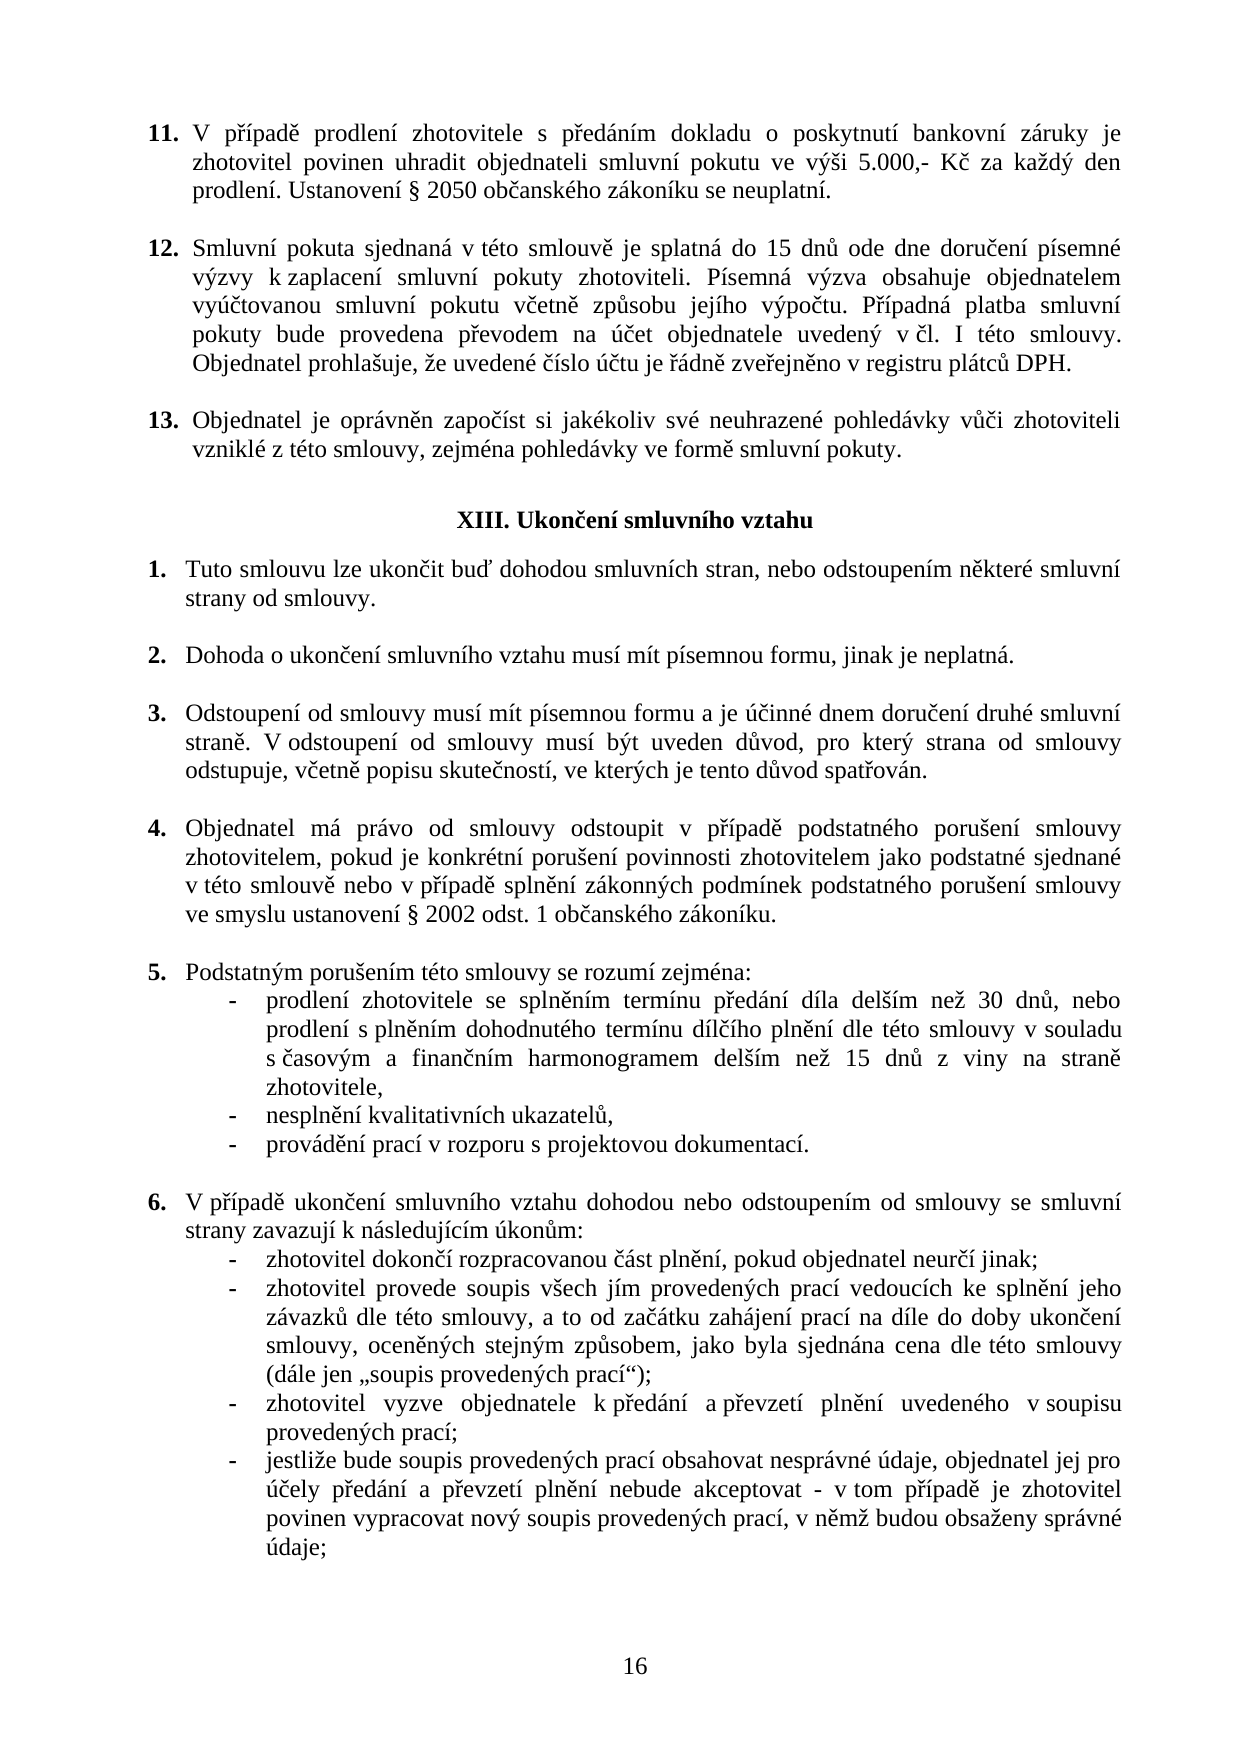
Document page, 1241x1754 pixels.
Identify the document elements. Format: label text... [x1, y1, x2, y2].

list Podstatným porušením této smlouvy se rozumí zejména: [148, 957, 1122, 986]
list zhotovitel vyzve objednatele k předání a převzetí plnění uvedeného v soupisu provedených prací; [228, 1388, 1122, 1446]
list Odstoupení od smlouvy musí mít písemnou formu a je účinné dnem doručení druhé smluvní straně. V odstoupení od smlouvy musí být uveden důvod, pro který strana od smlouvy odstupuje, včetně popisu skutečností, ve kterých je tento důvod spatřován. [148, 698, 1122, 784]
list zhotovitel provede soupis všech jím provedených prací vedoucích ke splnění jeho závazků dle této smlouvy, a to od začátku zahájení prací na díle do doby ukončení smlouvy, oceněných stejným způsobem, jako byla sjednána cena dle této smlouvy (dále jen „soupis provedených prací“); [228, 1273, 1122, 1388]
list jestliže bude soupis provedených prací obsahovat nesprávné údaje, objednatel jej pro účely předání a převzetí plnění nebude akceptovat - v tom případě je zhotovitel povinen vypracovat nový soupis provedených prací, v němž budou obsaženy správné údaje; [228, 1446, 1122, 1561]
list provádění prací v rozporu s projektovou dokumentací. [228, 1129, 1122, 1158]
list zhotovitel dokončí rozpracovanou část plnění, pokud objednatel neurčí jinak; [228, 1244, 1122, 1273]
list V případě ukončení smluvního vztahu dohodou nebo odstoupením od smlouvy se smluvní strany zavazují k následujícím úkonům: [148, 1187, 1122, 1244]
list nesplnění kvalitativních ukazatelů, [228, 1101, 1122, 1129]
list Objednatel je oprávněn započíst si jakékoliv své neuhrazené pohledávky vůči zhotoviteli vzniklé z této smlouvy, zejména pohledávky ve formě smluvní pokuty. [148, 406, 1122, 463]
list V případě prodlení zhotovitele s předáním dokladu o poskytnutí bankovní záruky je zhotovitel povinen uhradit objednateli smluvní pokutu ve výši 5.000,- Kč za každý den prodlení. Ustanovení § 2050 občanského zákoníku se neuplatní. [148, 118, 1122, 204]
list prodlení zhotovitele se splněním termínu předání díla delším než 30 dnů, nebo prodlení s plněním dohodnutého termínu dílčího plnění dle této smlouvy v souladu s časovým a finančním harmonogramem delším než 15 dnů z viny na straně zhotovitele, [228, 986, 1122, 1101]
subtitle Ukončení smluvního vztahu [148, 505, 1122, 533]
list Tuto smlouvu lze ukončit buď dohodou smluvních stran, nebo odstoupením některé smluvní strany od smlouvy. [148, 554, 1122, 612]
list Dohoda o ukončení smluvního vztahu musí mít písemnou formu, jinak je neplatná. [148, 641, 1122, 669]
list Smluvní pokuta sjednaná v této smlouvě je splatná do 15 dnů ode dne doručení písemné výzvy k zaplacení smluvní pokuty zhotoviteli. Písemná výzva obsahuje objednatelem vyúčtovanou smluvní pokutu včetně způsobu jejího výpočtu. Případná platba smluvní pokuty bude provedena převodem na účet objednatele uvedený v čl. I této smlouvy. Objednatel prohlašuje, že uvedené číslo účtu je řádně zveřejněno v registru plátců DPH. [148, 233, 1122, 377]
list Objednatel má právo od smlouvy odstoupit v případě podstatného porušení smlouvy zhotovitelem, pokud je konkrétní porušení povinnosti zhotovitelem jako podstatné sjednané v této smlouvě nebo v případě splnění zákonných podmínek podstatného porušení smlouvy ve smyslu ustanovení § 2002 odst. 1 občanského zákoníku. [148, 813, 1122, 928]
